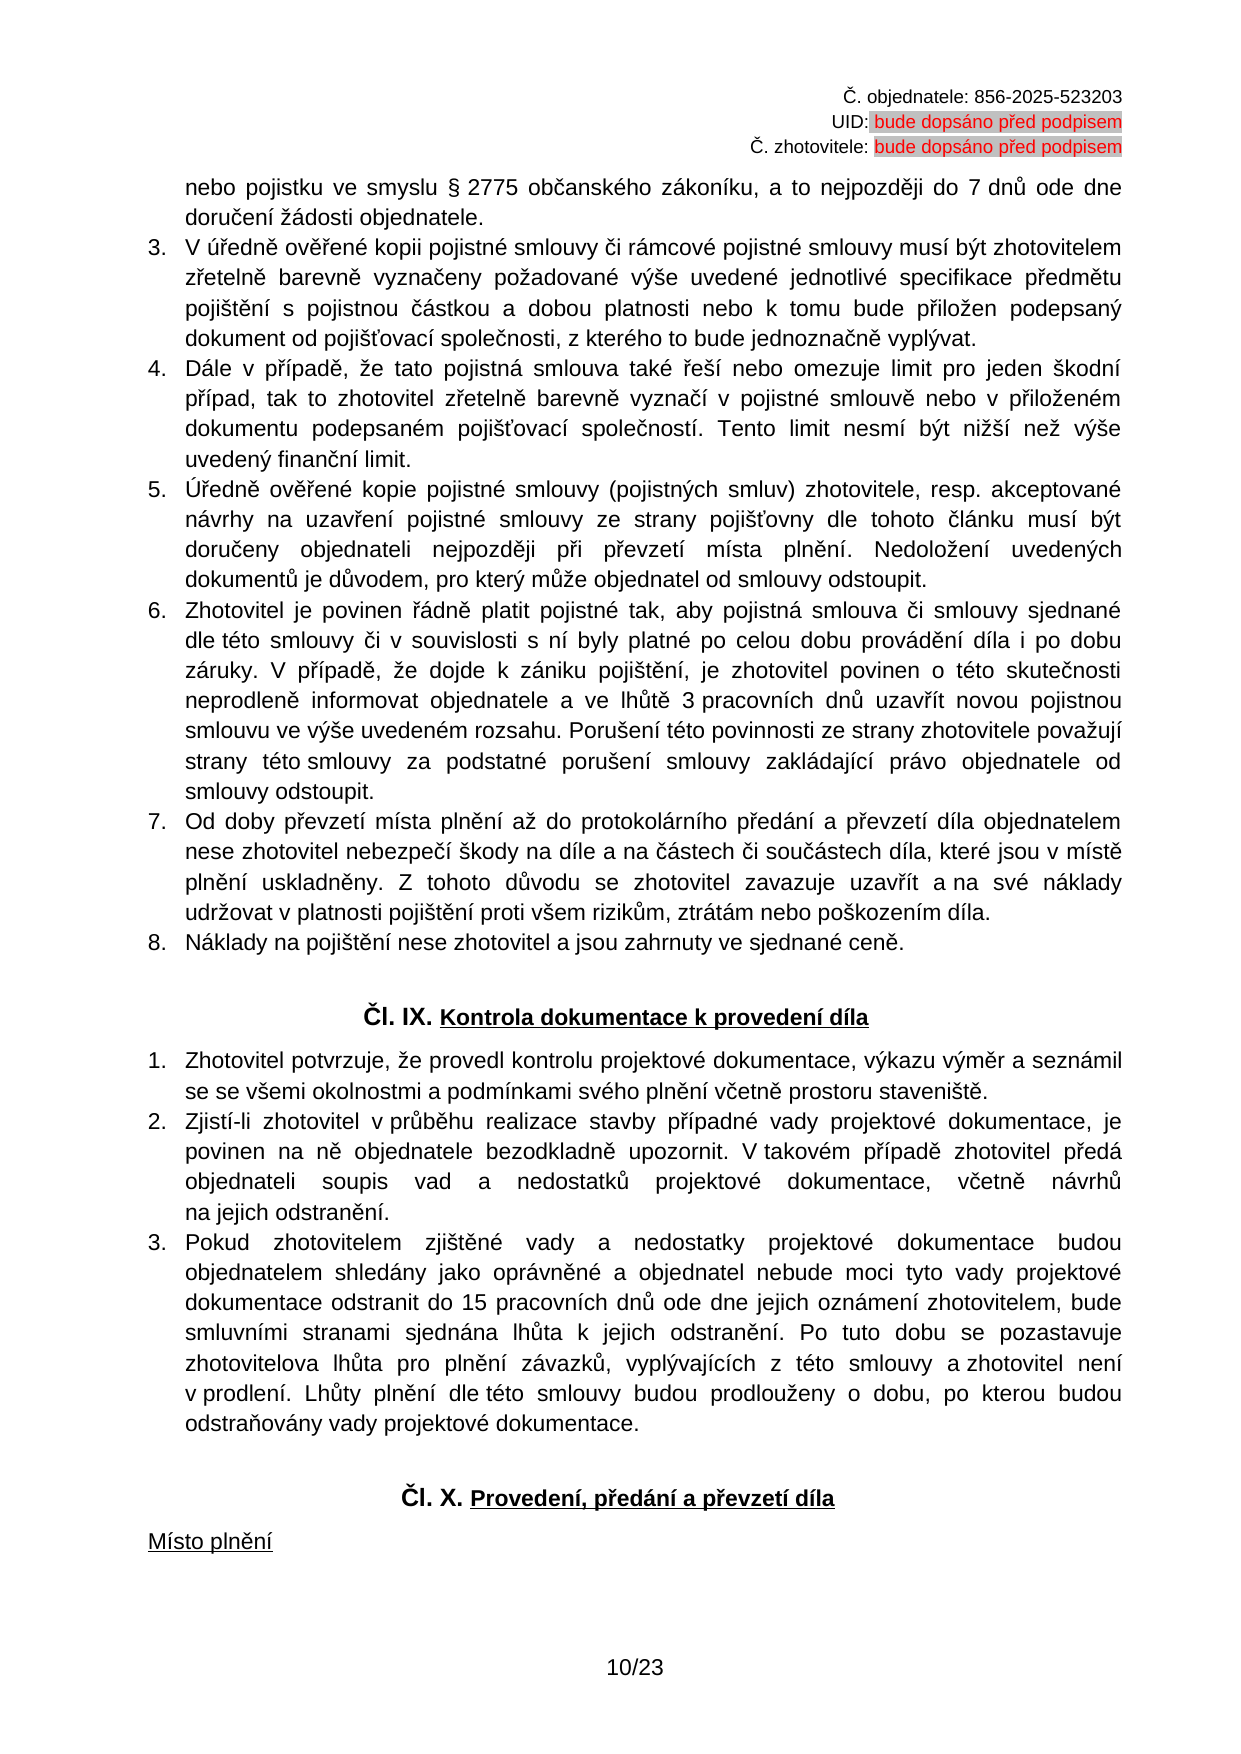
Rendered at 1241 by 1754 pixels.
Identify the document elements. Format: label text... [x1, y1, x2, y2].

list Pokud zhotovitelem zjištěné vady a nedostatky projektové dokumentace budou objednatelem shledány jako oprávněné a objednatel nebude moci tyto vady projektové dokumentace odstranit do 15 pracovních dnů ode dne jejich oznámení zhotovitelem, bude smluvními stranami sjednána lhůta k jejich odstranění. Po tuto dobu se pozastavuje zhotovitelova lhůta pro plnění závazků, vyplývajících z této smlouvy a zhotovitel není v prodlení. Lhůty plnění dle této smlouvy budou prodlouženy o dobu, po kterou budou odstraňovány vady projektové dokumentace. [148, 1229, 1122, 1436]
list Úředně ověřené kopie pojistné smlouvy (pojistných smluv) zhotovitele, resp. akceptované návrhy na uzavření pojistné smlouvy ze strany pojišťovny dle tohoto článku musí být doručeny objednateli nejpozději při převzetí místa plnění. Nedoložení uvedených dokumentů je důvodem, pro který může objednatel od smlouvy odstoupit. [148, 476, 1122, 593]
list Náklady na pojištění nese zhotovitel a jsou zahrnuty ve sjednané ceně. [148, 929, 1122, 955]
list V úředně ověřené kopii pojistné smlouvy či rámcové pojistné smlouvy musí být zhotovitelem zřetelně barevně vyznačeny požadované výše uvedené jednotlivé specifikace předmětu pojištění s pojistnou částkou a dobou platnosti nebo k tomu bude přiložen podepsaný dokument od pojišťovací společnosti, z kterého to bude jednoznačně vyplývat. [148, 234, 1122, 351]
list Dále v případě, že tato pojistná smlouva také řeší nebo omezuje limit pro jeden škodní případ, tak to zhotovitel zřetelně barevně vyznačí v pojistné smlouvě nebo v přiloženém dokumentu podepsaném pojišťovací společností. Tento limit nesmí být nižší než výše uvedený finanční limit. [148, 355, 1122, 472]
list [148, 174, 1122, 230]
list Zhotovitel potvrzuje, že provedl kontrolu projektové dokumentace, výkazu výměr a seznámil se se všemi okolnostmi a podmínkami svého plnění včetně prostoru staveniště. [148, 1047, 1122, 1104]
list Od doby převzetí místa plnění až do protokolárního předání a převzetí díla objednatelem nese zhotovitel nebezpečí škody na díle a na částech či součástech díla, které jsou v místě plnění uskladněny. Z tohoto důvodu se zhotovitel zavazuje uzavřít a na své náklady udržovat v platnosti pojištění proti všem rizikům, ztrátám nebo poškozením díla. [148, 808, 1122, 925]
text Provedení, předání a převzetí díla [148, 1483, 1122, 1512]
list Zjistí-li zhotovitel v průběhu realizace stavby případné vady projektové dokumentace, je povinen na ně objednatele bezodkladně upozornit. V takovém případě zhotovitel předá objednateli soupis vad a nedostatků projektové dokumentace, včetně návrhů na jejich odstranění. [148, 1108, 1122, 1225]
list Zhotovitel je povinen řádně platit pojistné tak, aby pojistná smlouva či smlouvy sjednané dle této smlouvy či v souvislosti s ní byly platné po celou dobu provádění díla i po dobu záruky. V případě, že dojde k zániku pojištění, je zhotovitel povinen o této skutečnosti neprodleně informovat objednatele a ve lhůtě 3 pracovních dnů uzavřít novou pojistnou smlouvu ve výše uvedeném rozsahu. Porušení této povinnosti ze strany zhotovitele považují strany této smlouvy za podstatné porušení smlouvy zakládající právo objednatele od smlouvy odstoupit. [148, 597, 1122, 804]
text Kontrola dokumentace k provedení díla [148, 1002, 1122, 1031]
text Místo plnění [148, 1528, 1122, 1555]
